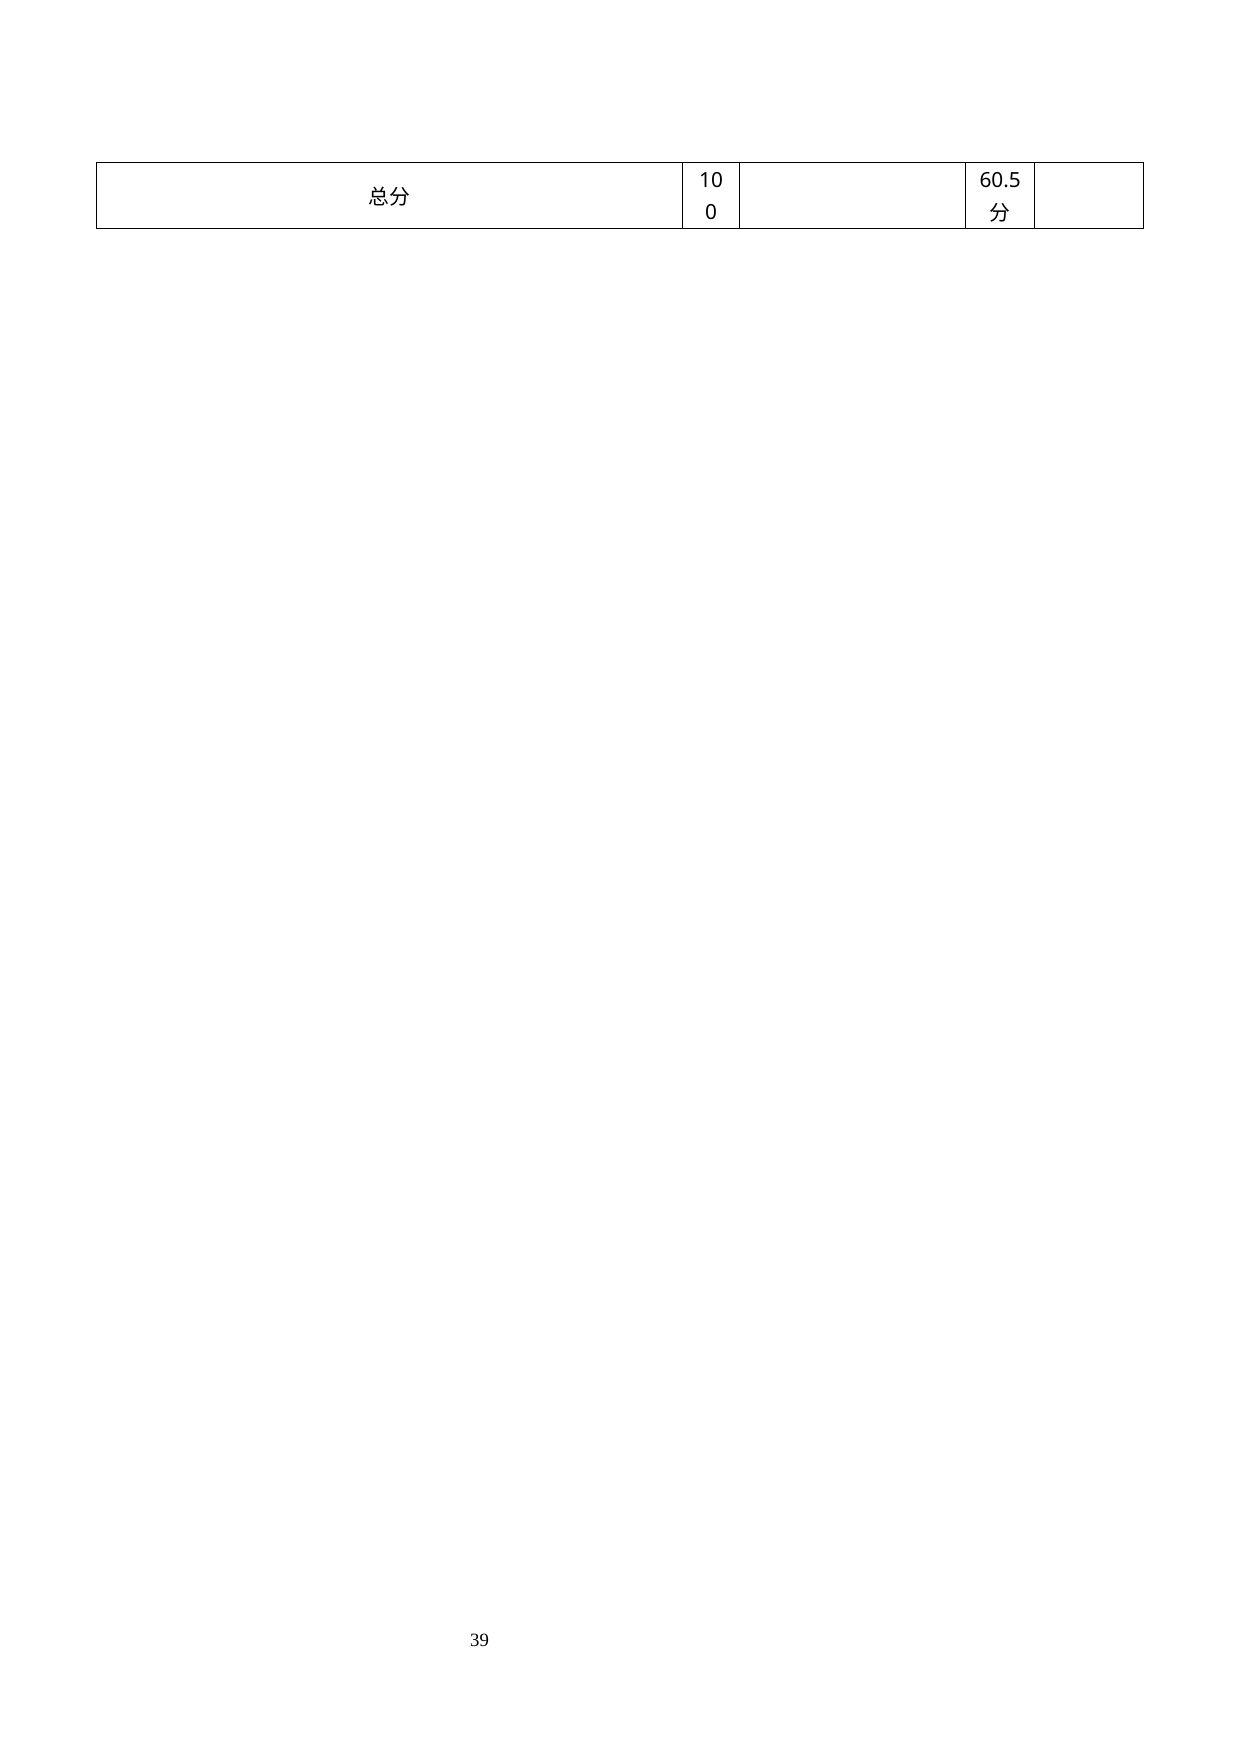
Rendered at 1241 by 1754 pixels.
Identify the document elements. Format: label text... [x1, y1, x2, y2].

table_cell [1035, 163, 1143, 228]
table_cell [740, 163, 965, 228]
table_cell 总分 [97, 163, 682, 228]
table_cell 100 [683, 163, 739, 228]
table_cell 60.5分 [966, 163, 1034, 228]
